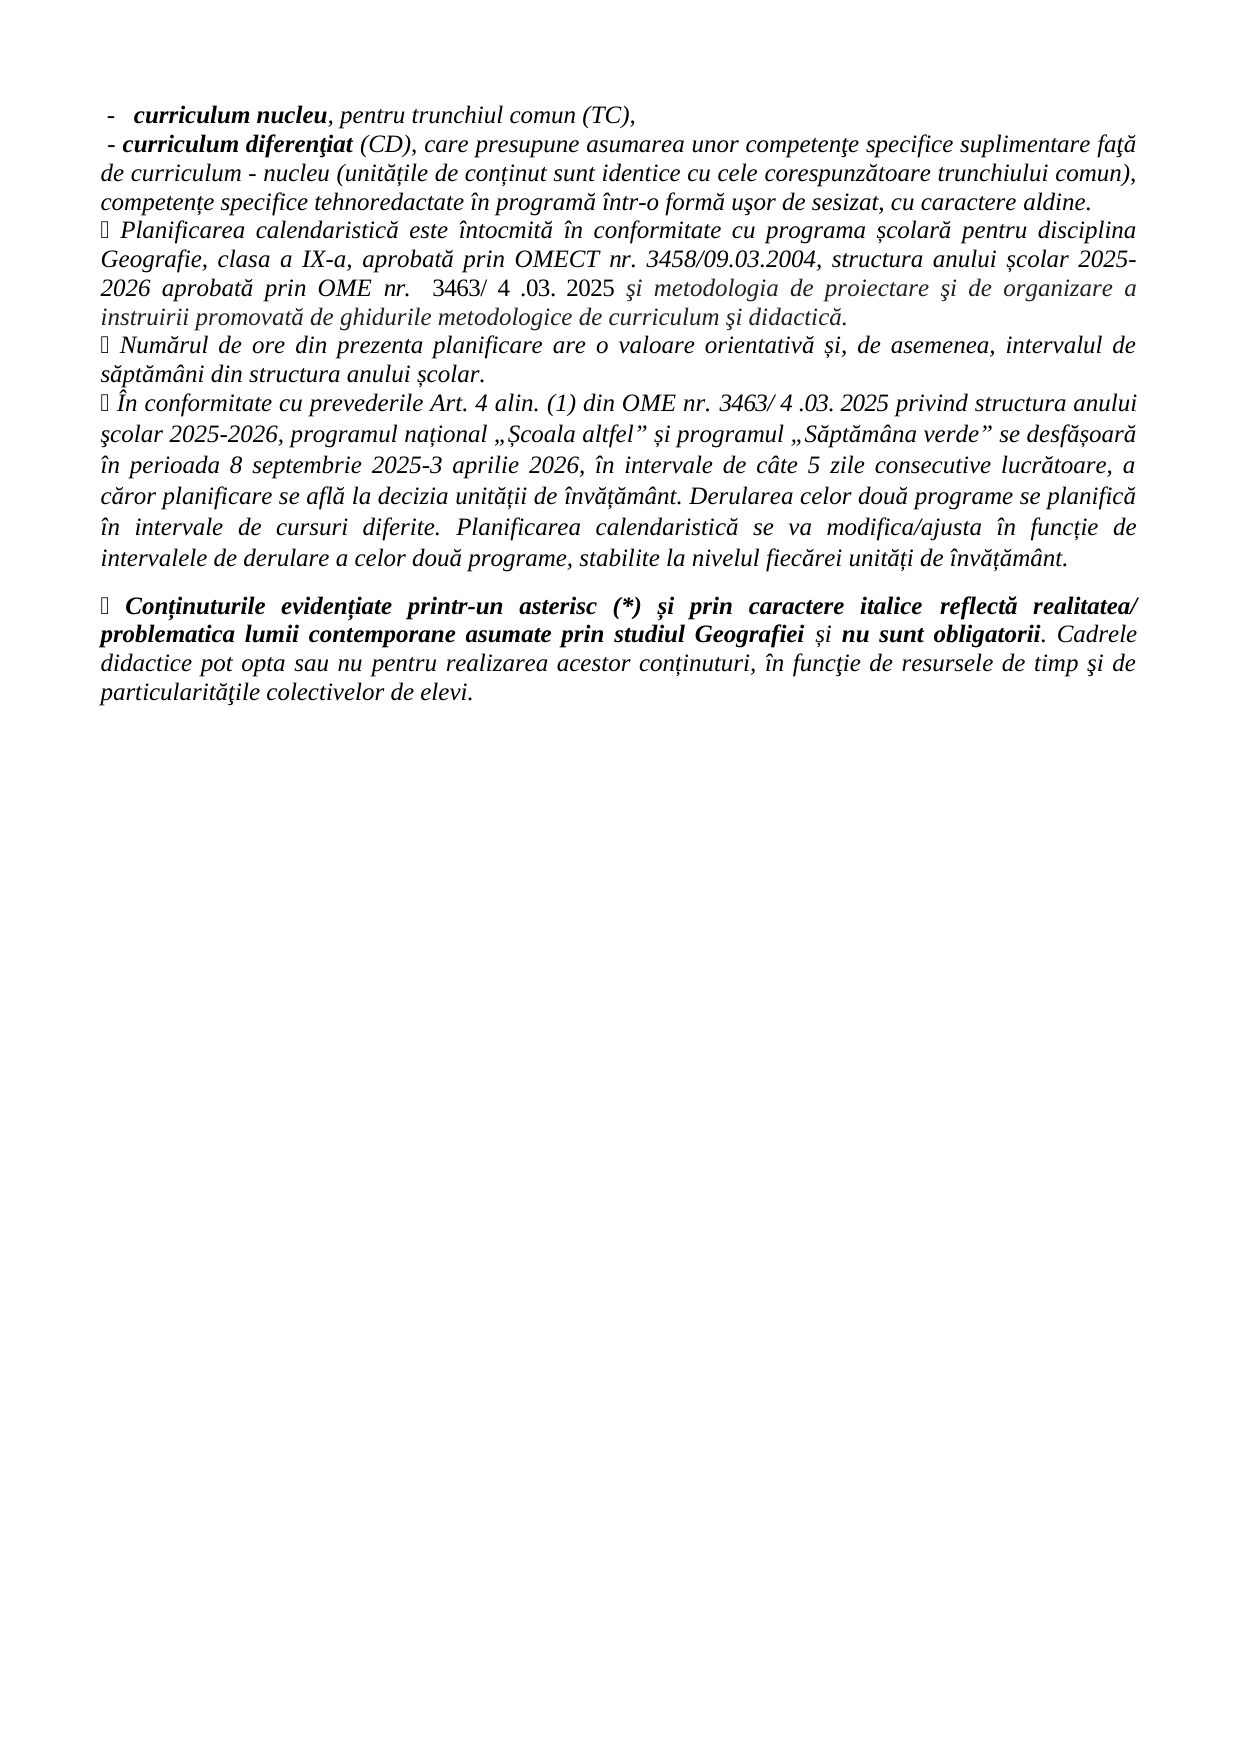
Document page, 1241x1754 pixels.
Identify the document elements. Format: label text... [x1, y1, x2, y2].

text Conținuturile evidențiate printr-un asterisc (*) și prin caractere italice reflectă realitatea/ problematica lumii contemporane asumate prin studiul Geografiei și nu sunt obligatorii. Cadrele didactice pot opta sau nu pentru realizarea acestor conținuturi, în funcţie de resursele de timp şi de particularităţile colectivelor de elevi. [100, 591, 1140, 706]
text Planificarea calendaristică este întocmită în conformitate cu programa școlară pentru disciplina Geografie, clasa a IX-a, aprobată prin OMECT nr. 3458/09.03.2004, structura anului școlar 2025-2026 aprobată prin OME nr. 3463/ 4 .03. 2025 şi metodologia de proiectare şi de organizare a instruirii promovată de ghidurile metodologice de curriculum şi didactică. [100, 215, 1140, 330]
text - curriculum nucleu, pentru trunchiul comun (TC), [100, 100, 1140, 129]
text În conformitate cu prevederile Art. 4 alin. (1) din OME nr. 3463/ 4 .03. 2025 privind structura anului şcolar 2025-2026, programul național „Școala altfel” și programul „Săptămâna verde” se desfășoară în perioada 8 septembrie 2025-3 aprilie 2026, în intervale de câte 5 zile consecutive lucrătoare, a căror planificare se află la decizia unității de învățământ. Derularea celor două programe se planifică în intervale de cursuri diferite. Planificarea calendaristică se va modifica/ajusta în funcție de intervalele de derulare a celor două programe, stabilite la nivelul fiecărei unități de învățământ. [100, 388, 1140, 572]
text Numărul de ore din prezenta planificare are o valoare orientativă și, de asemenea, intervalul de săptămâni din structura anului școlar. [100, 330, 1140, 388]
text - curriculum diferenţiat (CD), care presupune asumarea unor competenţe specifice suplimentare faţă de curriculum - nucleu (unitățile de conținut sunt identice cu cele corespunzătoare trunchiului comun), competențe specifice tehnoredactate în programă într-o formă uşor de sesizat, cu caractere aldine. [100, 129, 1140, 215]
